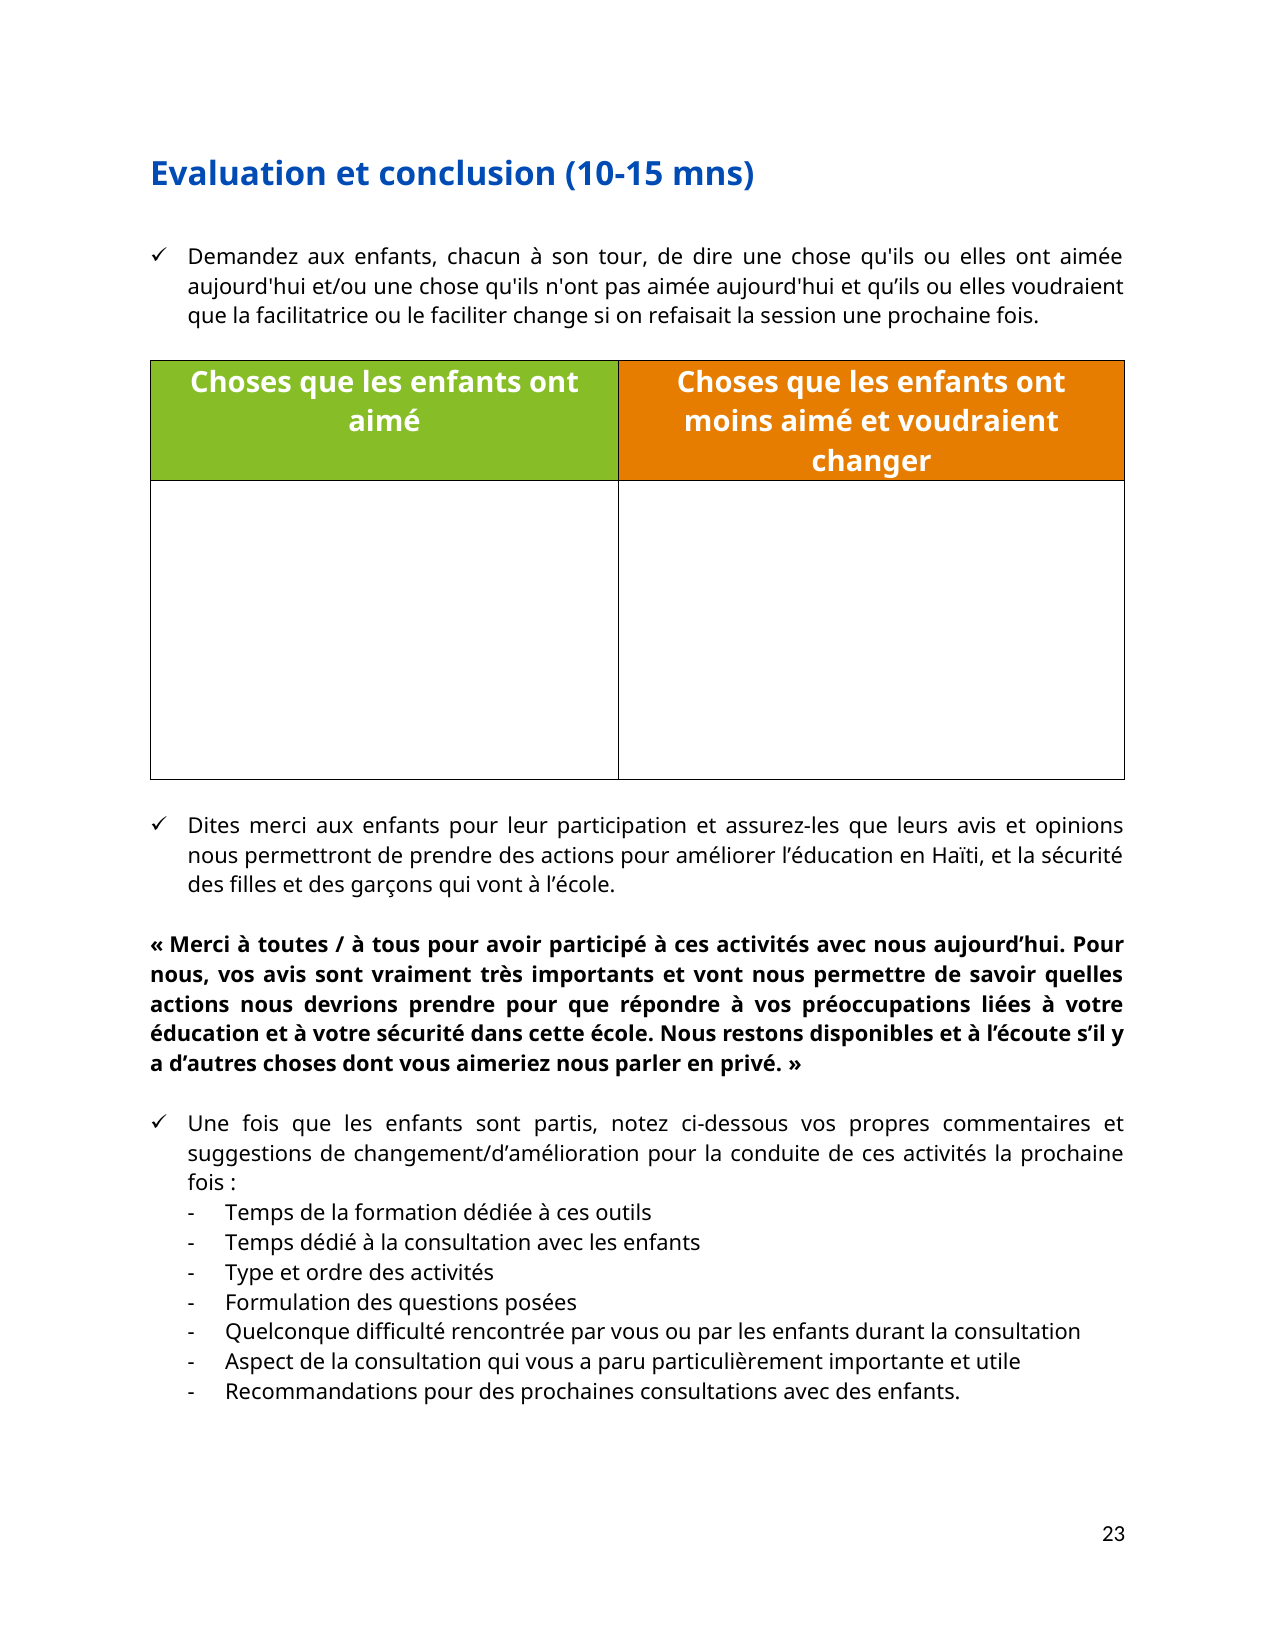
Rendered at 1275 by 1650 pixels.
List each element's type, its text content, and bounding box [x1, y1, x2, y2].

list Temps dédié à la consultation avec les enfants [187, 1227, 1125, 1257]
text « Merci à toutes / à tous pour avoir participé à ces activités avec nous aujourd’hui. Pour nous, vos avis sont vraiment très importants et vont nous permettre de savoir quelles actions nous devrions prendre pour que répondre à vos préoccupations liées à votre éducation et à votre sécurité dans cette école. Nous restons disponibles et à l’écoute s’il y a d’autres choses dont vous aimeriez nous parler en privé. » [150, 929, 1125, 1078]
table_cell [619, 481, 1124, 779]
list Demandez aux enfants, chacun à son tour, de dire une chose qu'ils ou elles ont aimée aujourd'hui et/ou une chose qu'ils n'ont pas aimée aujourd'hui et qu’ils ou elles voudraient que la facilitatrice ou le faciliter change si on refaisait la session une prochaine fois. [150, 241, 1125, 330]
table_cell [151, 481, 618, 779]
table_header Choses que les enfants ont aimé [151, 361, 618, 480]
table_header Choses que les enfants ont moins aimé et voudraient changer [619, 361, 1124, 480]
list Dites merci aux enfants pour leur participation et assurez-les que leurs avis et opinions nous permettront de prendre des actions pour améliorer l’éducation en Haïti, et la sécurité des filles et des garçons qui vont à l’école. [150, 810, 1125, 899]
list Quelconque difficulté rencontrée par vous ou par les enfants durant la consultation [187, 1316, 1125, 1346]
text Evaluation et conclusion (10-15 mns) [150, 150, 1125, 195]
list Recommandations pour des prochaines consultations avec des enfants. [187, 1376, 1125, 1406]
list Temps de la formation dédiée à ces outils [187, 1197, 1125, 1227]
list Formulation des questions posées [187, 1287, 1125, 1316]
list Aspect de la consultation qui vous a paru particulièrement importante et utile [187, 1346, 1125, 1376]
list Type et ordre des activités [187, 1257, 1125, 1287]
list Une fois que les enfants sont partis, notez ci-dessous vos propres commentaires et suggestions de changement/d’amélioration pour la conduite de ces activités la prochaine fois : [150, 1108, 1125, 1197]
